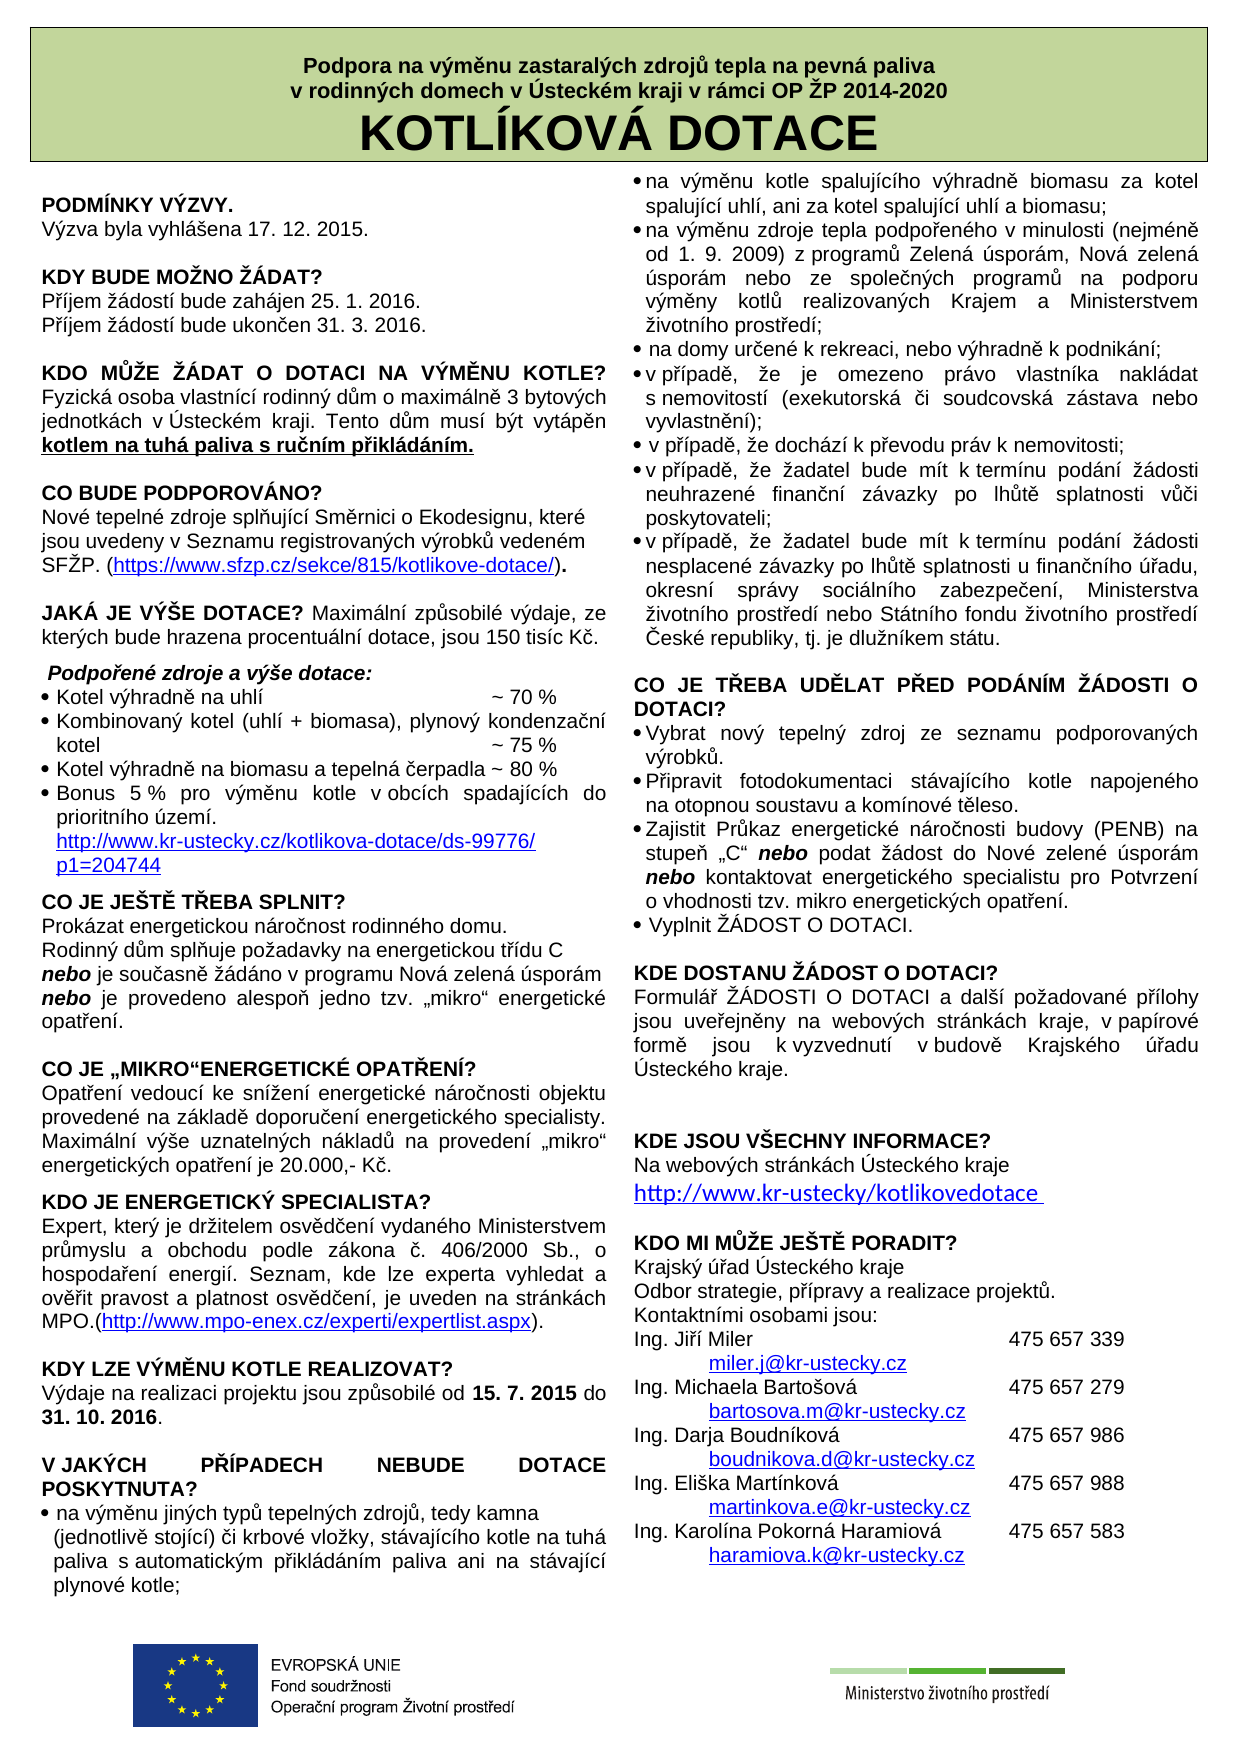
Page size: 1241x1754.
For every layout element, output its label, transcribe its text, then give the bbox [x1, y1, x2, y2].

text Ing. Jiří Miler 475 657 339 miler.j@kr-ustecky.cz [634, 1327, 1199, 1375]
list v případě, že je omezeno právo vlastníka nakládat s nemovitostí (exekutorská či soudcovská zástava nebo vyvlastnění); [634, 361, 1199, 433]
text Ing. Michaela Bartošová 475 657 279 bartosova.m@kr-ustecky.cz [634, 1375, 1199, 1423]
text KDO MI MŮŽE JEŠTĚ PORADIT? [634, 1231, 1199, 1255]
text http://www.kr-ustecky.cz/kotlikova-dotace/ds-99776/p1=204744 [56, 829, 607, 877]
list v případě, že žadatel bude mít k termínu podání žádosti nesplacené závazky po lhůtě splatnosti u finančního úřadu, okresní správy sociálního zabezpečení, Ministerstva životního prostředí nebo Státního fondu životního prostředí České republiky, tj. je dlužníkem státu. [634, 529, 1199, 649]
text http://www.kr-ustecky/kotlikovedotace [634, 1177, 1199, 1207]
text KDY LZE VÝMĚNU KOTLE REALIZOVAT? [41, 1357, 607, 1381]
text Příjem žádostí bude ukončen 31. 3. 2016. [41, 313, 607, 337]
text Ing. Darja Boudníková 475 657 986 boudnikova.d@kr-ustecky.cz [634, 1423, 1199, 1471]
text Prokázat energetickou náročnost rodinného domu. [41, 913, 607, 937]
text Kontaktními osobami jsou: [634, 1303, 1199, 1327]
text Na webových stránkách Ústeckého kraje [634, 1153, 1199, 1177]
list Kotel výhradně na uhlí ~ 70 % [41, 685, 607, 709]
text KDE JSOU VŠECHNY INFORMACE? [634, 1129, 1199, 1153]
text haramiova.k@kr-ustecky.cz [634, 1543, 1199, 1567]
text Rodinný dům splňuje požadavky na energetickou třídu C [41, 937, 607, 961]
text CO JE TŘEBA UDĚLAT PŘED PODÁNÍM ŽÁDOSTI O DOTACI? [634, 673, 1199, 721]
text PODMÍNKY VÝZVY. [41, 193, 607, 217]
text Ing. Eliška Martínková 475 657 988 [634, 1471, 1199, 1495]
list v případě, že dochází k převodu práv k nemovitosti; [634, 433, 1199, 457]
text KDY BUDE MOŽNO ŽÁDAT? [41, 265, 607, 289]
text KDO JE ENERGETICKÝ SPECIALISTA? [41, 1189, 607, 1213]
list Vybrat nový tepelný zdroj ze seznamu podporovaných výrobků. [634, 721, 1199, 769]
list Kombinovaný kotel (uhlí + biomasa), plynový kondenzační kotel ~ 75 % [41, 709, 607, 757]
text KDE DOSTANU ŽÁDOST O DOTACI? [634, 961, 1199, 985]
list Vyplnit ŽÁDOST O DOTACI. [634, 913, 1199, 937]
text Výdaje na realizaci projektu jsou způsobilé od 15. 7. 2015 do 31. 10. 2016. [41, 1381, 607, 1429]
text nebo je provedeno alespoň jedno tzv. „mikro“ energetické opatření. [41, 985, 607, 1033]
list na výměnu zdroje tepla podpořeného v minulosti (nejméně od 1. 9. 2009) z programů Zelená úsporám, Nová zelená úsporám nebo ze společných programů na podporu výměny kotlů realizovaných Krajem a Ministerstvem životního prostředí; [634, 217, 1199, 337]
text KDO MŮŽE ŽÁDAT O DOTACI NA VÝMĚNU KOTLE? Fyzická osoba vlastnící rodinný dům o maximálně 3 bytových jednotkách v Ústeckém kraji. Tento dům musí být vytápěn kotlem na tuhá paliva s ručním přikládáním. [41, 361, 607, 457]
text Podpořené zdroje a výše dotace: [41, 661, 607, 685]
text Expert, který je držitelem osvědčení vydaného Ministerstvem průmyslu a obchodu podle zákona č. 406/2000 Sb., o hospodaření energií. Seznam, kde lze experta vyhledat a ověřit pravost a platnost osvědčení, je uveden na stránkách MPO.(http://www.mpo-enex.cz/experti/expertlist.aspx). [41, 1213, 607, 1333]
text Výzva byla vyhlášena 17. 12. 2015. [41, 217, 607, 241]
list na domy určené k rekreaci, nebo výhradně k podnikání; [634, 337, 1199, 361]
text CO JE JEŠTĚ TŘEBA SPLNIT? [41, 889, 607, 913]
text nebo je současně žádáno v programu Nová zelená úsporám [41, 961, 607, 985]
list Zajistit Průkaz energetické náročnosti budovy (PENB) na stupeň „C“ nebo podat žádost do Nové zelené úsporám nebo kontaktovat energetického specialistu pro Potvrzení o vhodnosti tzv. mikro energetických opatření. [634, 817, 1199, 913]
text Opatření vedoucí ke snížení energetické náročnosti objektu provedené na základě doporučení energetického specialisty. Maximální výše uznatelných nákladů na provedení „mikro“ energetických opatření je 20.000,- Kč. [41, 1081, 607, 1177]
text V JAKÝCH PŘÍPADECH NEBUDE DOTACE POSKYTNUTA? [41, 1453, 607, 1501]
text CO BUDE PODPOROVÁNO? [41, 481, 607, 505]
text Ing. Karolína Pokorná Haramiová 475 657 583 [634, 1519, 1199, 1543]
text Odbor strategie, přípravy a realizace projektů. [634, 1279, 1199, 1303]
text martinkova.e@kr-ustecky.cz [634, 1495, 1199, 1519]
text (jednotlivě stojící) či krbové vložky, stávajícího kotle na tuhá paliva s automatickým přikládáním paliva ani na stávající plynové kotle; [41, 1525, 607, 1597]
list Bonus 5 % pro výměnu kotle v obcích spadajících do prioritního území. [41, 781, 607, 829]
text JAKÁ JE VÝŠE DOTACE? Maximální způsobilé výdaje, ze kterých bude hrazena procentuální dotace, jsou 150 tisíc Kč. [41, 601, 607, 648]
text CO JE „MIKRO“ENERGETICKÉ OPATŘENÍ? [41, 1057, 607, 1081]
text Formulář ŽÁDOSTI O DOTACI a další požadované přílohy jsou uveřejněny na webových stránkách kraje, v papírové formě jsou k vyzvednutí v budově Krajského úřadu Ústeckého kraje. [634, 985, 1199, 1081]
text Nové tepelné zdroje splňující Směrnici o Ekodesignu, které jsou uvedeny v Seznamu registrovaných výrobků vedeném SFŽP. (https://www.sfzp.cz/sekce/815/kotlikove-dotace/). [41, 505, 607, 577]
text Příjem žádostí bude zahájen 25. 1. 2016. [41, 289, 607, 313]
list Kotel výhradně na biomasu a tepelná čerpadla ~ 80 % [41, 757, 607, 781]
text Krajský úřad Ústeckého kraje [634, 1255, 1199, 1279]
list na výměnu kotle spalujícího výhradně biomasu za kotel spalující uhlí, ani za kotel spalující uhlí a biomasu; [634, 169, 1199, 217]
list Připravit fotodokumentaci stávajícího kotle napojeného na otopnou soustavu a komínové těleso. [634, 769, 1199, 817]
list na výměnu jiných typů tepelných zdrojů, tedy kamna [41, 1501, 607, 1525]
list v případě, že žadatel bude mít k termínu podání žádosti neuhrazené finanční závazky po lhůtě splatnosti vůči poskytovateli; [634, 457, 1199, 529]
